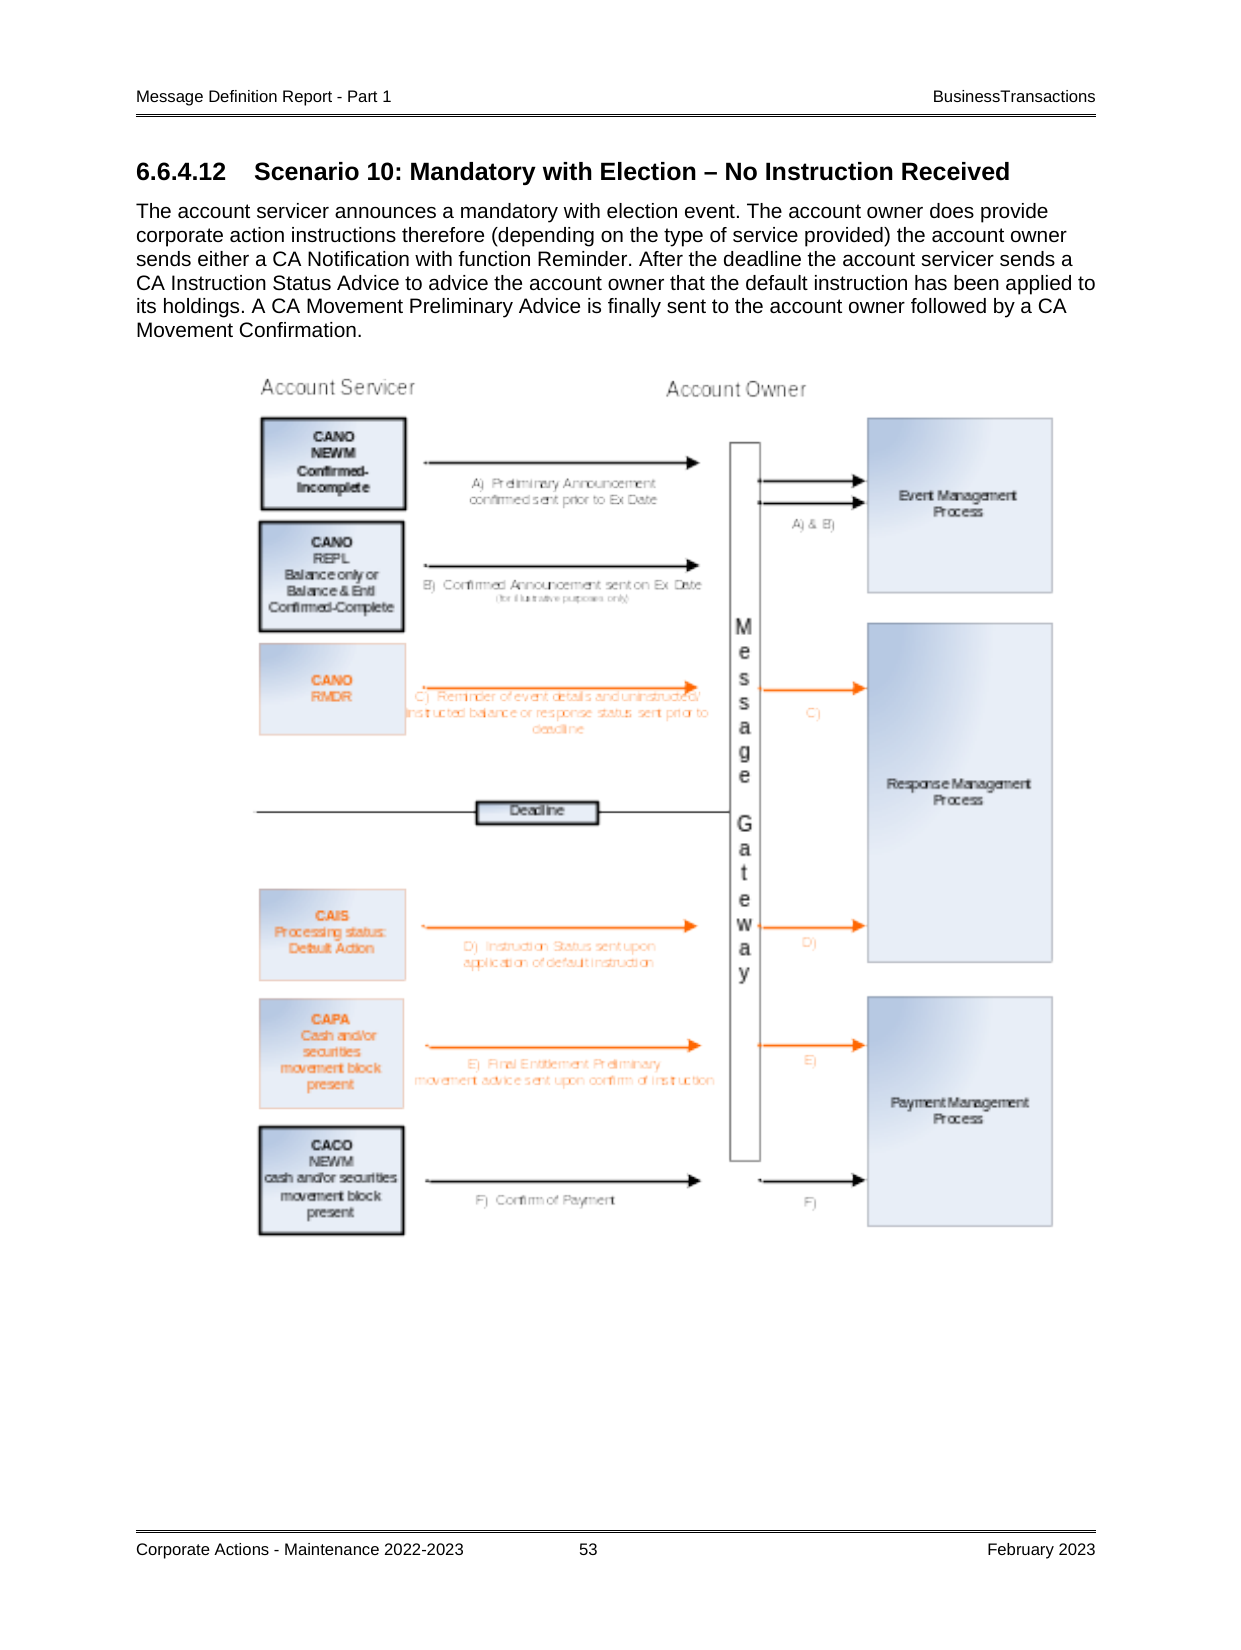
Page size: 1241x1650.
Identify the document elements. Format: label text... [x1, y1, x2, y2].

subtitle Scenario 10: Mandatory with Election – No Instruction Received [136, 157, 1104, 186]
text The account servicer announces a mandatory with election event. The account owner does provide corporate action instructions therefore (depending on the type of service provided) the account owner sends either a CA Notification with function Reminder. After the deadline the account servicer sends a CA Instruction Status Advice to advice the account owner that the default instruction has been applied to its holdings. A CA Movement Preliminary Advice is finally sent to the account owner followed by a CA Movement Confirmation. [136, 198, 1104, 342]
